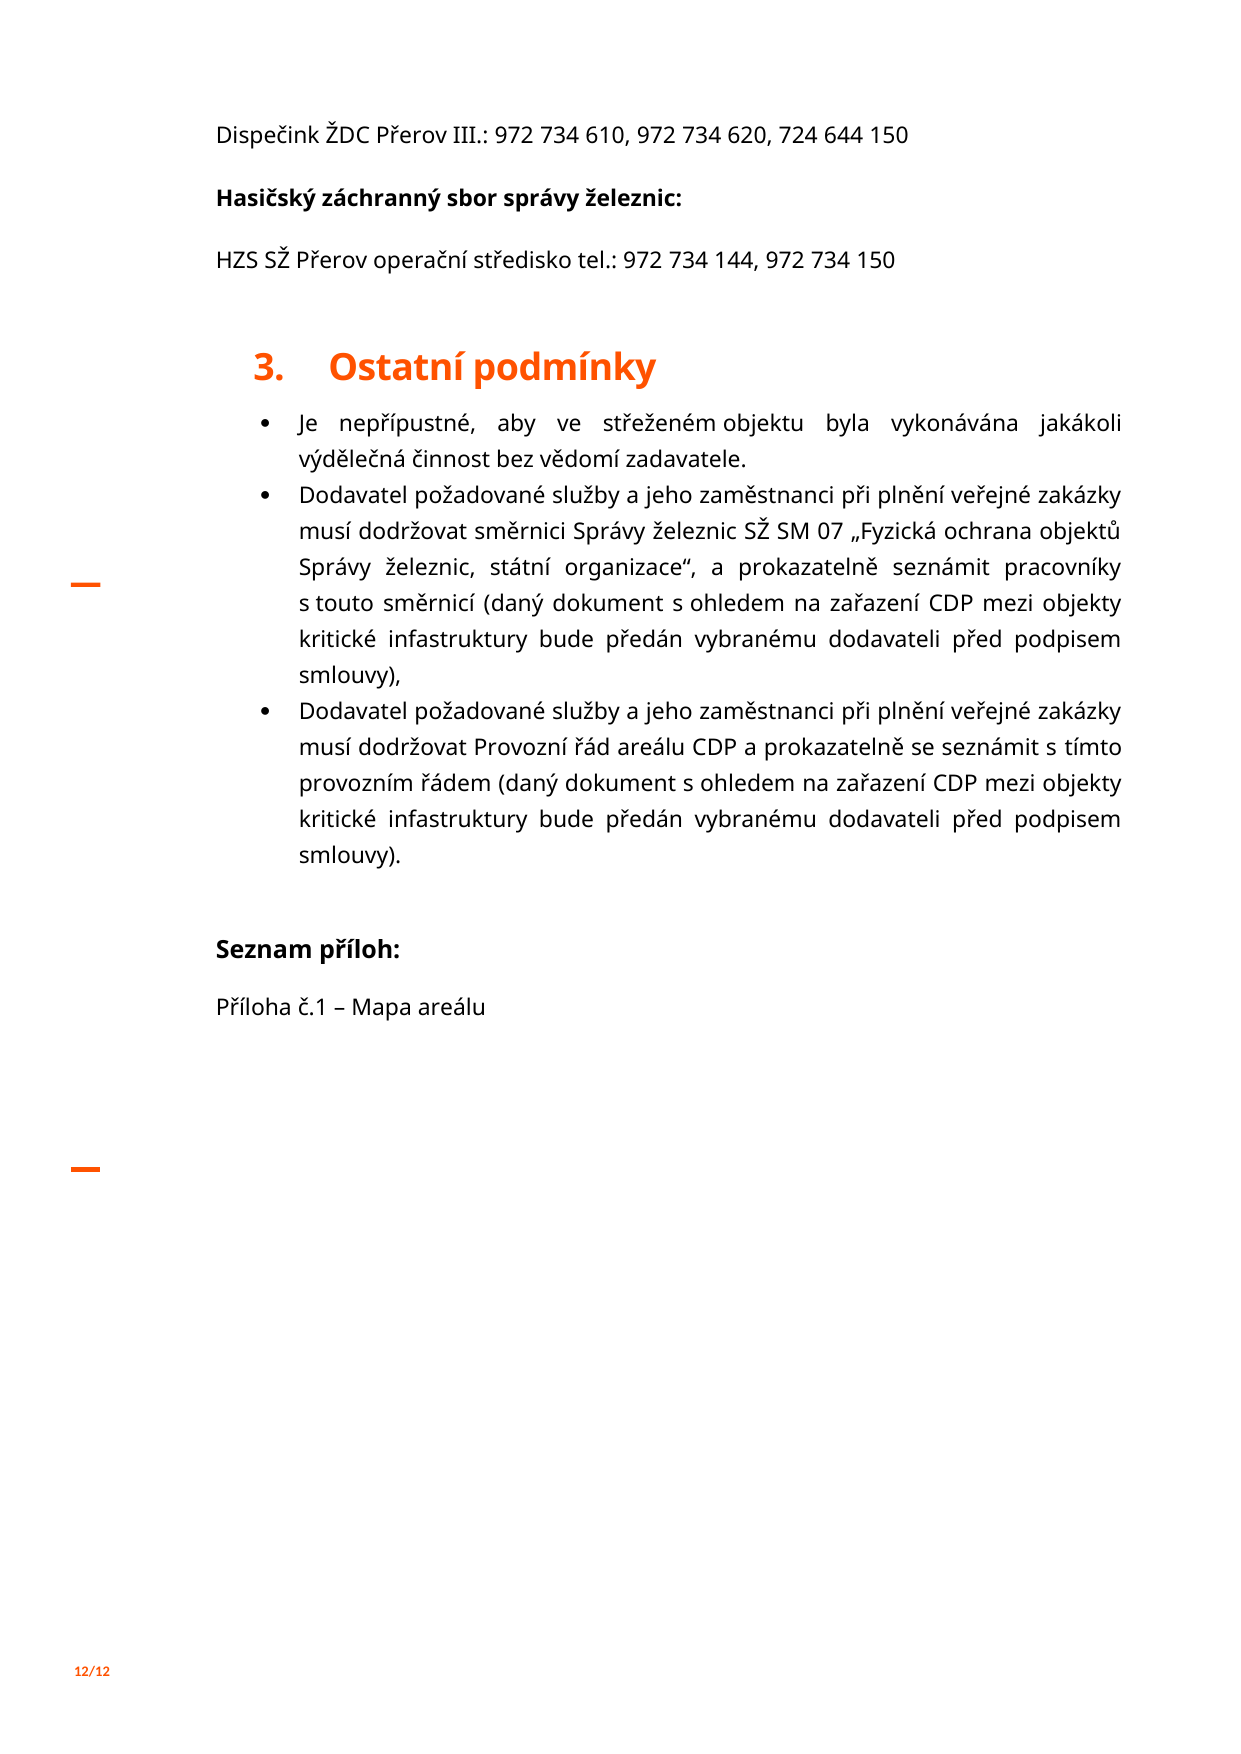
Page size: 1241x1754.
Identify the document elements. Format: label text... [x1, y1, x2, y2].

text Hasičský záchranný sbor správy železnic: [216, 182, 1122, 213]
list Je nepřípustné, aby ve střeženém objektu byla vykonávána jakákoli výdělečná činnost bez vědomí zadavatele. [261, 407, 1122, 474]
subtitle Ostatní podmínky [253, 340, 1122, 391]
text Dispečink ŽDC Přerov III.: 972 734 610, 972 734 620, 724 644 150 [216, 119, 1122, 151]
list Dodavatel požadované služby a jeho zaměstnanci při plnění veřejné zakázky musí dodržovat Provozní řád areálu CDP a prokazatelně se seznámit s tímto provozním řádem (daný dokument s ohledem na zařazení CDP mezi objekty kritické infastruktury bude předán vybranému dodavateli před podpisem smlouvy). [261, 695, 1122, 870]
text Příloha č.1 – Mapa areálu [216, 991, 1122, 1022]
text HZS SŽ Přerov operační středisko tel.: 972 734 144, 972 734 150 [216, 244, 1122, 276]
text Seznam příloh: [216, 931, 1122, 965]
list Dodavatel požadované služby a jeho zaměstnanci při plnění veřejné zakázky musí dodržovat směrnici Správy železnic SŽ SM 07 „Fyzická ochrana objektů Správy železnic, státní organizace“, a prokazatelně seznámit pracovníky s touto směrnicí (daný dokument s ohledem na zařazení CDP mezi objekty kritické infastruktury bude předán vybranému dodavateli před podpisem smlouvy), [261, 479, 1122, 690]
